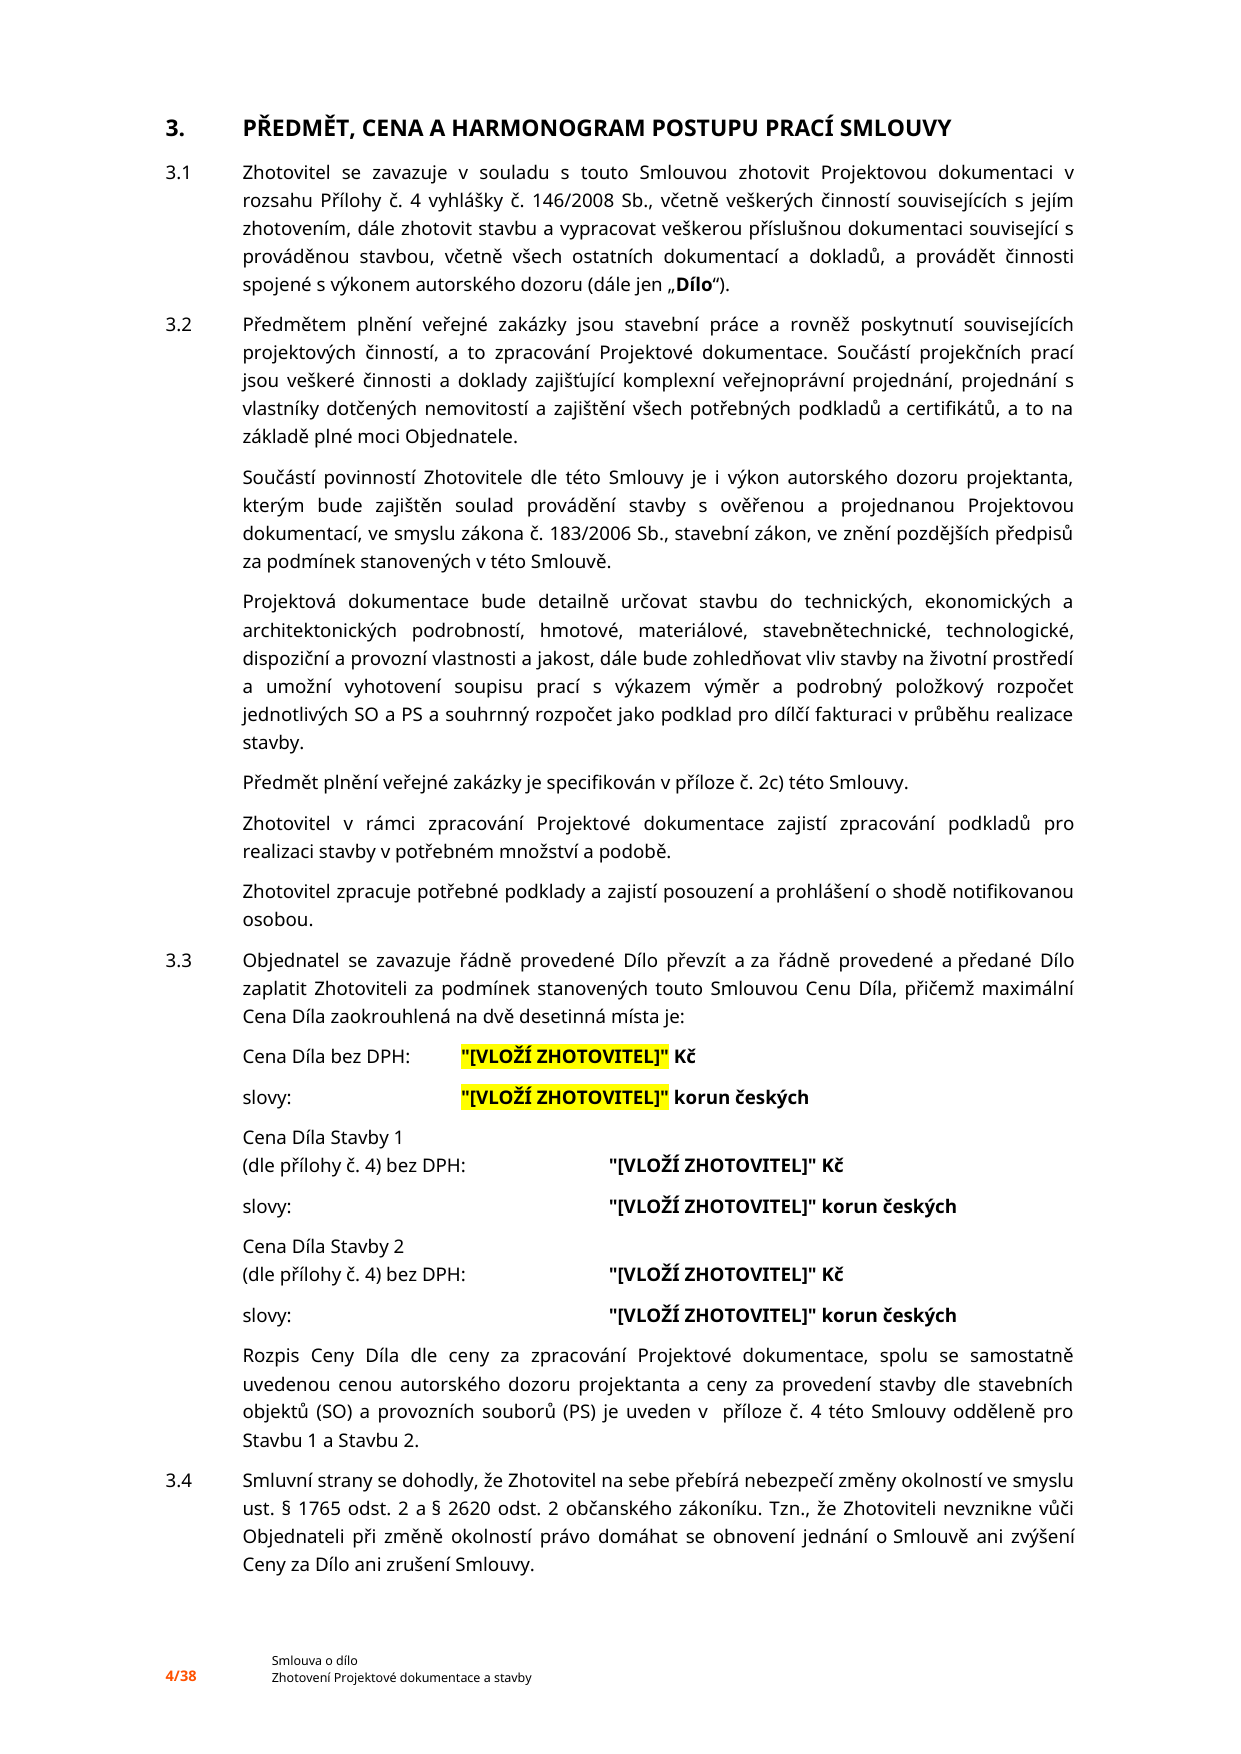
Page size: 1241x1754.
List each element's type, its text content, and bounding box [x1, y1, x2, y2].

text Smluvní strany se dohodly, že Zhotovitel na sebe přebírá nebezpečí změny okolností ve smyslu ust. § 1765 odst. 2 a § 2620 odst. 2 občanského zákoníku. Tzn., že Zhotoviteli nevznikne vůči Objednateli při změně okolností právo domáhat se obnovení jednání o Smlouvě ani zvýšení Ceny za Dílo ani zrušení Smlouvy. [165, 1467, 1075, 1577]
text slovy: "[VLOŽÍ ZHOTOVITEL]" korun českých [242, 1084, 461, 1110]
text Předmětem plnění veřejné zakázky jsou stavební práce a rovněž poskytnutí souvisejících projektových činností, a to zpracování Projektové dokumentace. Součástí projekčních prací jsou veškeré činnosti a doklady zajišťující komplexní veřejnoprávní projednání, projednání s vlastníky dotčených nemovitostí a zajištění všech potřebných podkladů a certifikátů, a to na základě plné moci Objednatele. [165, 312, 1075, 449]
text Objednatel se zavazuje řádně provedené Dílo převzít a za řádně provedené a předané Dílo zaplatit Zhotoviteli za podmínek stanovených touto Smlouvou Cenu Díla, přičemž maximální Cena Díla zaokrouhlená na dvě desetinná místa je: [165, 947, 1075, 1029]
text Cena Díla bez DPH: "[VLOŽÍ ZHOTOVITEL]" Kč [669, 1044, 1075, 1069]
text Cena Díla bez DPH: "[VLOŽÍ ZHOTOVITEL]" Kč [242, 1044, 461, 1069]
text PŘEDMĚT, CENA A HARMONOGRAM POSTUPU PRACÍ SMLOUVY [165, 112, 1075, 143]
text Cena Díla Stavby 2 [242, 1234, 1075, 1259]
text Předmět plnění veřejné zakázky je specifikován v příloze č. 2c) této Smlouvy. [242, 769, 1075, 795]
text Zhotovitel zpracuje potřebné podklady a zajistí posouzení a prohlášení o shodě notifikovanou osobou. [242, 878, 1075, 932]
text Rozpis Ceny Díla dle ceny za zpracování Projektové dokumentace, spolu se samostatně uvedenou cenou autorského dozoru projektanta a ceny za provedení stavby dle stavebních objektů (SO) a provozních souborů (PS) je uveden v příloze č. 4 této Smlouvy odděleně pro Stavbu 1 a Stavbu 2. [242, 1343, 1075, 1452]
text Cena Díla Stavby 1 [242, 1125, 1075, 1150]
text slovy: "[VLOŽÍ ZHOTOVITEL]" korun českých [242, 1193, 1075, 1219]
text Součástí povinností Zhotovitele dle této Smlouvy je i výkon autorského dozoru projektanta, kterým bude zajištěn soulad provádění stavby s ověřenou a projednanou Projektovou dokumentací, ve smyslu zákona č. 183/2006 Sb., stavební zákon, ve znění pozdějších předpisů za podmínek stanovených v této Smlouvě. [242, 464, 1075, 574]
text Projektová dokumentace bude detailně určovat stavbu do technických, ekonomických a architektonických podrobností, hmotové, materiálové, stavebnětechnické, technologické, dispoziční a provozní vlastnosti a jakost, dále bude zohledňovat vliv stavby na životní prostředí a umožní vyhotovení soupisu prací s výkazem výměr a podrobný položkový rozpočet jednotlivých SO a PS a souhrnný rozpočet jako podklad pro dílčí fakturaci v průběhu realizace stavby. [242, 589, 1075, 754]
text Zhotovitel se zavazuje v souladu s touto Smlouvou zhotovit Projektovou dokumentaci v rozsahu Přílohy č. 4 vyhlášky č. 146/2008 Sb., včetně veškerých činností souvisejících s jejím zhotovením, dále zhotovit stavbu a vypracovat veškerou příslušnou dokumentaci související s prováděnou stavbou, včetně všech ostatních dokumentací a dokladů, a provádět činnosti spojené s výkonem autorského dozoru (dále jen „Dílo“). [165, 159, 1075, 297]
text (dle přílohy č. 4) bez DPH: "[VLOŽÍ ZHOTOVITEL]" Kč [242, 1262, 1075, 1287]
text Zhotovitel v rámci zpracování Projektové dokumentace zajistí zpracování podkladů pro realizaci stavby v potřebném množství a podobě. [242, 810, 1075, 863]
text slovy: "[VLOŽÍ ZHOTOVITEL]" korun českých [242, 1302, 1075, 1328]
text slovy: "[VLOŽÍ ZHOTOVITEL]" korun českých [669, 1084, 1075, 1110]
text (dle přílohy č. 4) bez DPH: "[VLOŽÍ ZHOTOVITEL]" Kč [242, 1153, 1075, 1178]
